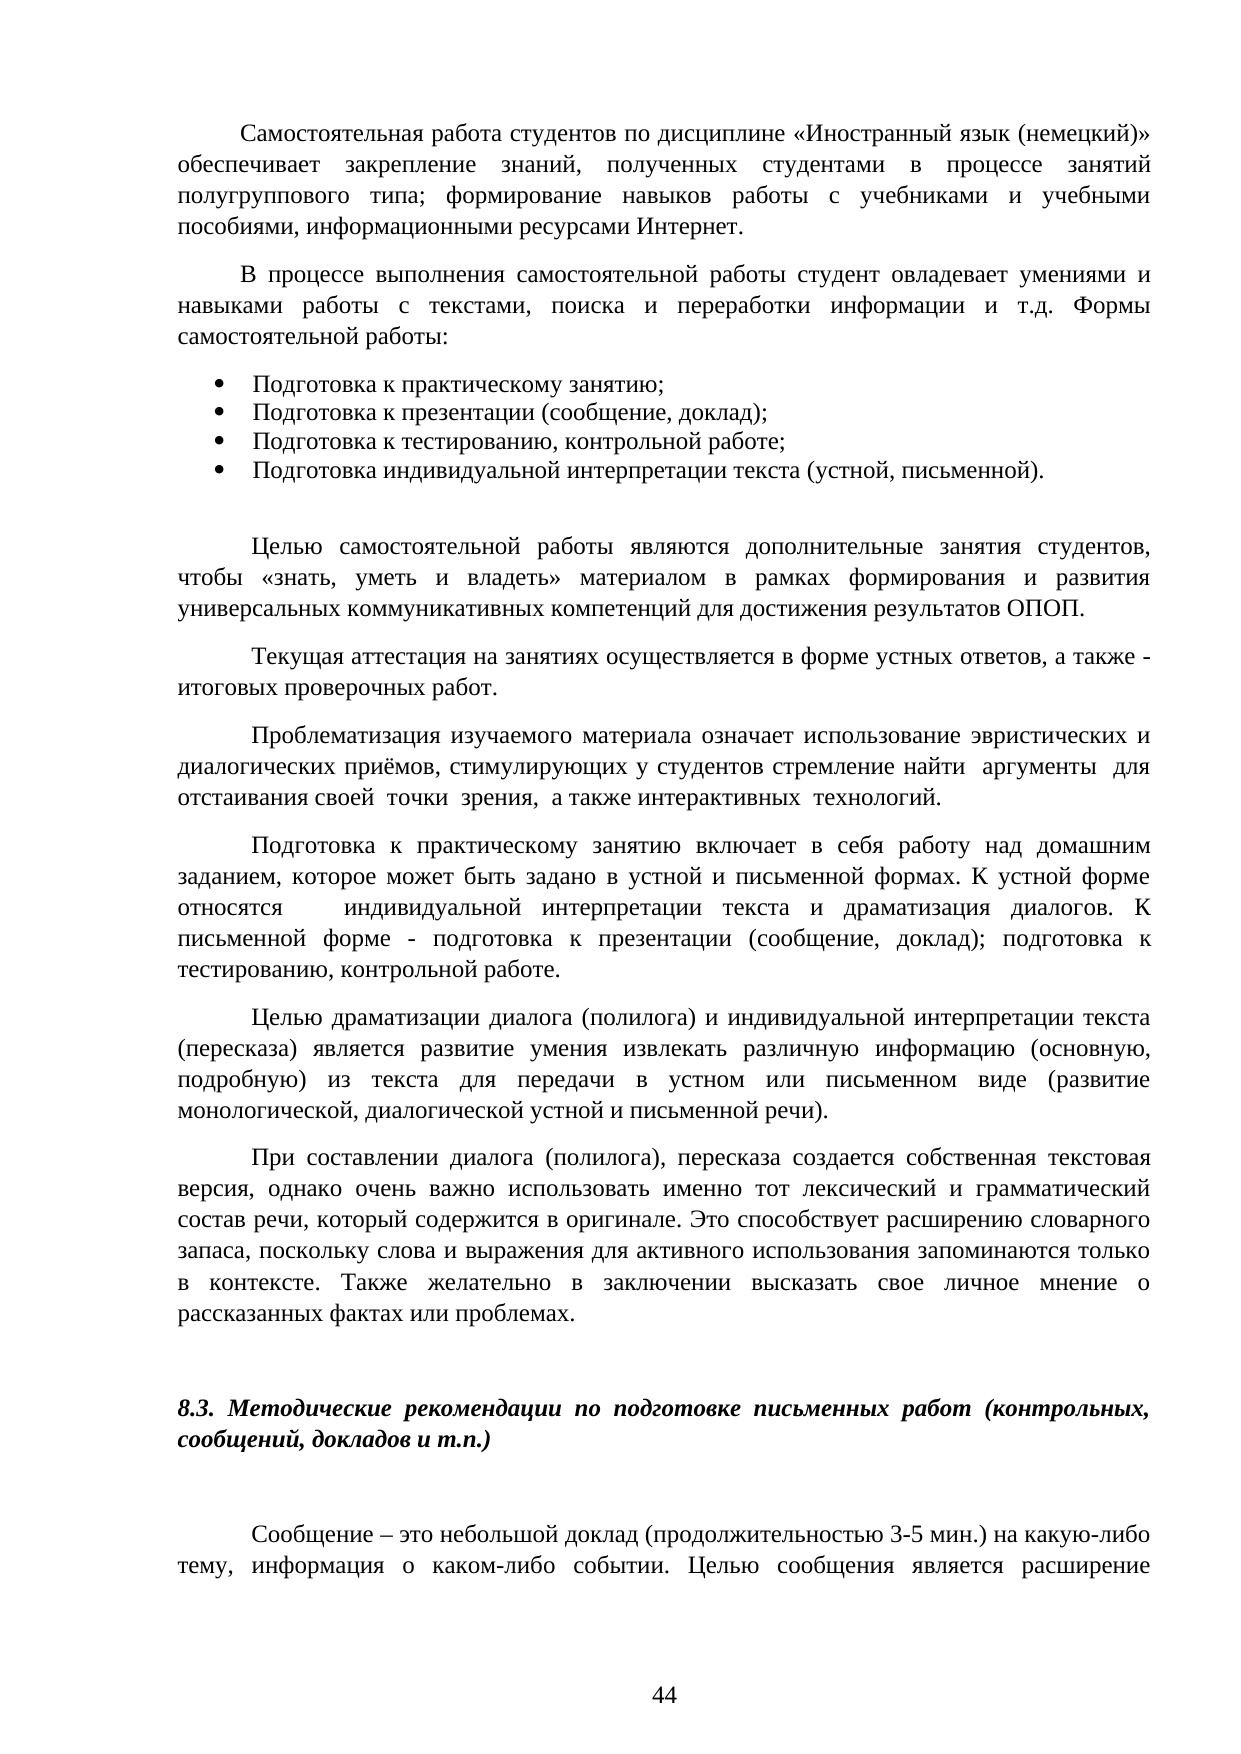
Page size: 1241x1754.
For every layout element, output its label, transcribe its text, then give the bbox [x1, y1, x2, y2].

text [177, 1519, 1152, 1579]
text При составлении диалога (полилога), пересказа создается собственная текстовая версия, однако очень важно использовать именно тот лексический и грамматический состав речи, который содержится в оригинале. Это способствует расширению словарного запаса, поскольку слова и выражения для активного использования запоминаются только в контексте. Также желательно в заключении высказать свое личное мнение о рассказанных фактах или проблемах. [177, 1142, 1152, 1326]
list Подготовка индивидуальной интерпретации текста (устной, письменной). [215, 455, 1152, 484]
text Текущая аттестация на занятиях осуществляется в форме устных ответов, а также - итоговых проверочных работ. [177, 641, 1152, 701]
text Проблематизация изучаемого материала означает использование эвристических и диалогических приёмов, стимулирующих у студентов стремление найти аргументы для отстаивания своей точки зрения, а также интерактивных технологий. [177, 720, 1152, 811]
list Подготовка к тестированию, контрольной работе; [215, 426, 1152, 455]
list Подготовка к презентации (сообщение, доклад); [215, 397, 1152, 426]
text Самостоятельная работа студентов по дисциплине «Иностранный язык (немецкий)» обеспечивает закрепление знаний, полученных студентами в процессе занятий полугруппового типа; формирование навыков работы с учебниками и учебными пособиями, информационными ресурсами Интернет. [177, 118, 1152, 240]
text Целью драматизации диалога (полилога) и индивидуальной интерпретации текста (пересказа) является развитие умения извлекать различную информацию (основную, подробную) из текста для передачи в устном или письменном виде (развитие монологической, диалогической устной и письменной речи). [177, 1002, 1152, 1123]
text 8.3. Методические рекомендации по подготовке письменных работ (контрольных, сообщений, докладов и т.п.) [177, 1393, 1152, 1453]
text Подготовка к практическому занятию включает в себя работу над домашним заданием, которое может быть задано в устной и письменной формах. К устной форме относятся индивидуальной интерпретации текста и драматизация диалогов. К письменной форме - подготовка к презентации (сообщение, доклад); подготовка к тестированию, контрольной работе. [177, 830, 1152, 983]
list Подготовка к практическому занятию; [215, 369, 1152, 397]
text Целью самостоятельной работы являются дополнительные занятия студентов, чтобы «знать, уметь и владеть» материалом в рамках формирования и развития универсальных коммуникативных компетенций для достижения результатов ОПОП. [177, 531, 1152, 622]
text В процессе выполнения самостоятельной работы студент овладевает умениями и навыками работы с текстами, поиска и переработки информации и т.д. Формы самостоятельной работы: [177, 259, 1152, 350]
